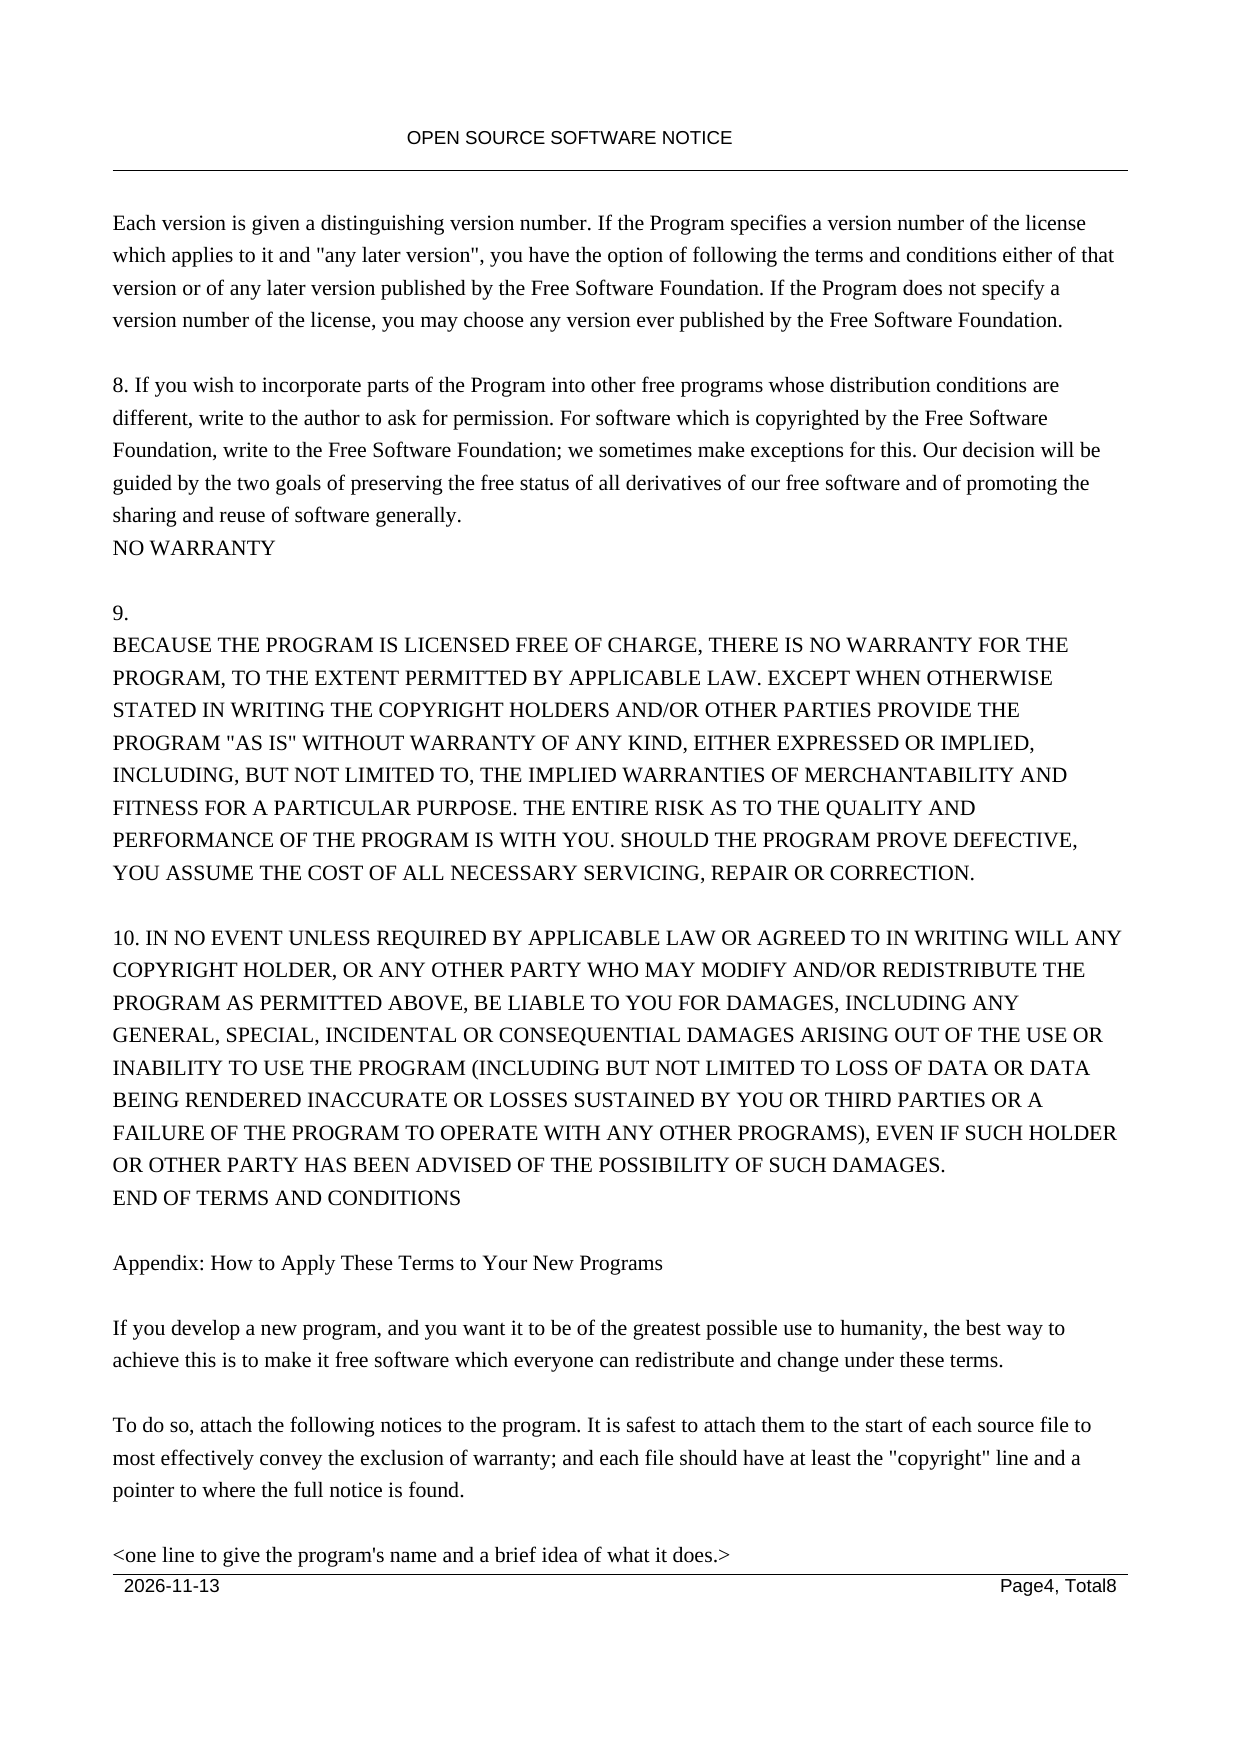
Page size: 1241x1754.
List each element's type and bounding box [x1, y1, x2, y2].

text [112, 206, 1128, 1571]
